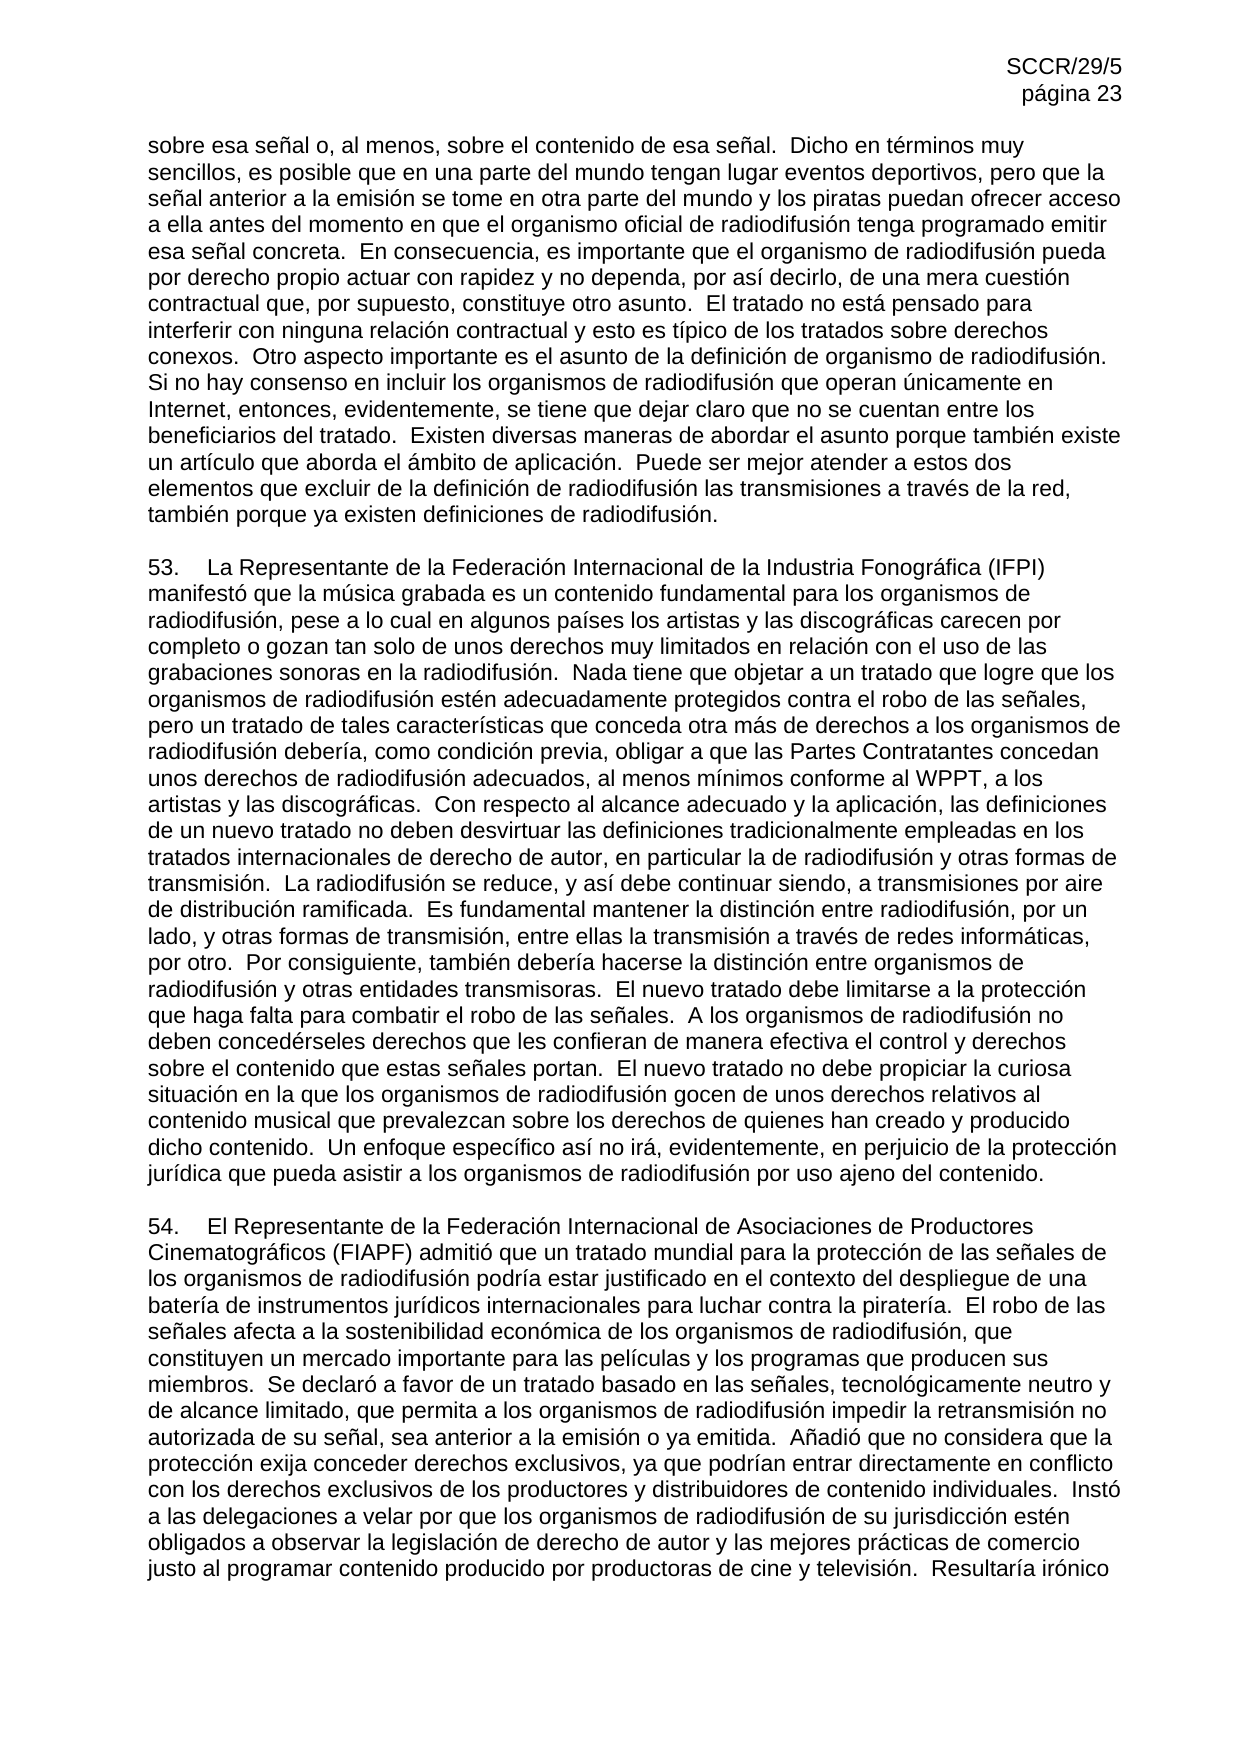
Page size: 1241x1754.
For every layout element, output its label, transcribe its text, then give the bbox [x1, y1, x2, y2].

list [148, 1213, 1122, 1582]
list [148, 132, 1122, 527]
list La Representante de la Federación Internacional de la Industria Fonográfica (IFPI) manifestó que la música grabada es un contenido fundamental para los organismos de radiodifusión, pese a lo cual en algunos países los artistas y las discográficas carecen por completo o gozan tan solo de unos derechos muy limitados en relación con el uso de las grabaciones sonoras en la radiodifusión. Nada tiene que objetar a un tratado que logre que los organismos de radiodifusión estén adecuadamente protegidos contra el robo de las señales, pero un tratado de tales características que conceda otra más de derechos a los organismos de radiodifusión debería, como condición previa, obligar a que las Partes Contratantes concedan unos derechos de radiodifusión adecuados, al menos mínimos conforme al WPPT, a los artistas y las discográficas. Con respecto al alcance adecuado y la aplicación, las definiciones de un nuevo tratado no deben desvirtuar las definiciones tradicionalmente empleadas en los tratados internacionales de derecho de autor, en particular la de radiodifusión y otras formas de transmisión. La radiodifusión se reduce, y así debe continuar siendo, a transmisiones por aire de distribución ramificada. Es fundamental mantener la distinción entre radiodifusión, por un lado, y otras formas de transmisión, entre ellas la transmisión a través de redes informáticas, por otro. Por consiguiente, también debería hacerse la distinción entre organismos de radiodifusión y otras entidades transmisoras. El nuevo tratado debe limitarse a la protección que haga falta para combatir el robo de las señales. A los organismos de radiodifusión no deben concedérseles derechos que les confieran de manera efectiva el control y derechos sobre el contenido que estas señales portan. El nuevo tratado no debe propiciar la curiosa situación en la que los organismos de radiodifusión gocen de unos derechos relativos al contenido musical que prevalezcan sobre los derechos de quienes han creado y producido dicho contenido. Un enfoque específico así no irá, evidentemente, en perjuicio de la protección jurídica que pueda asistir a los organismos de radiodifusión por uso ajeno del contenido. [148, 554, 1122, 1186]
